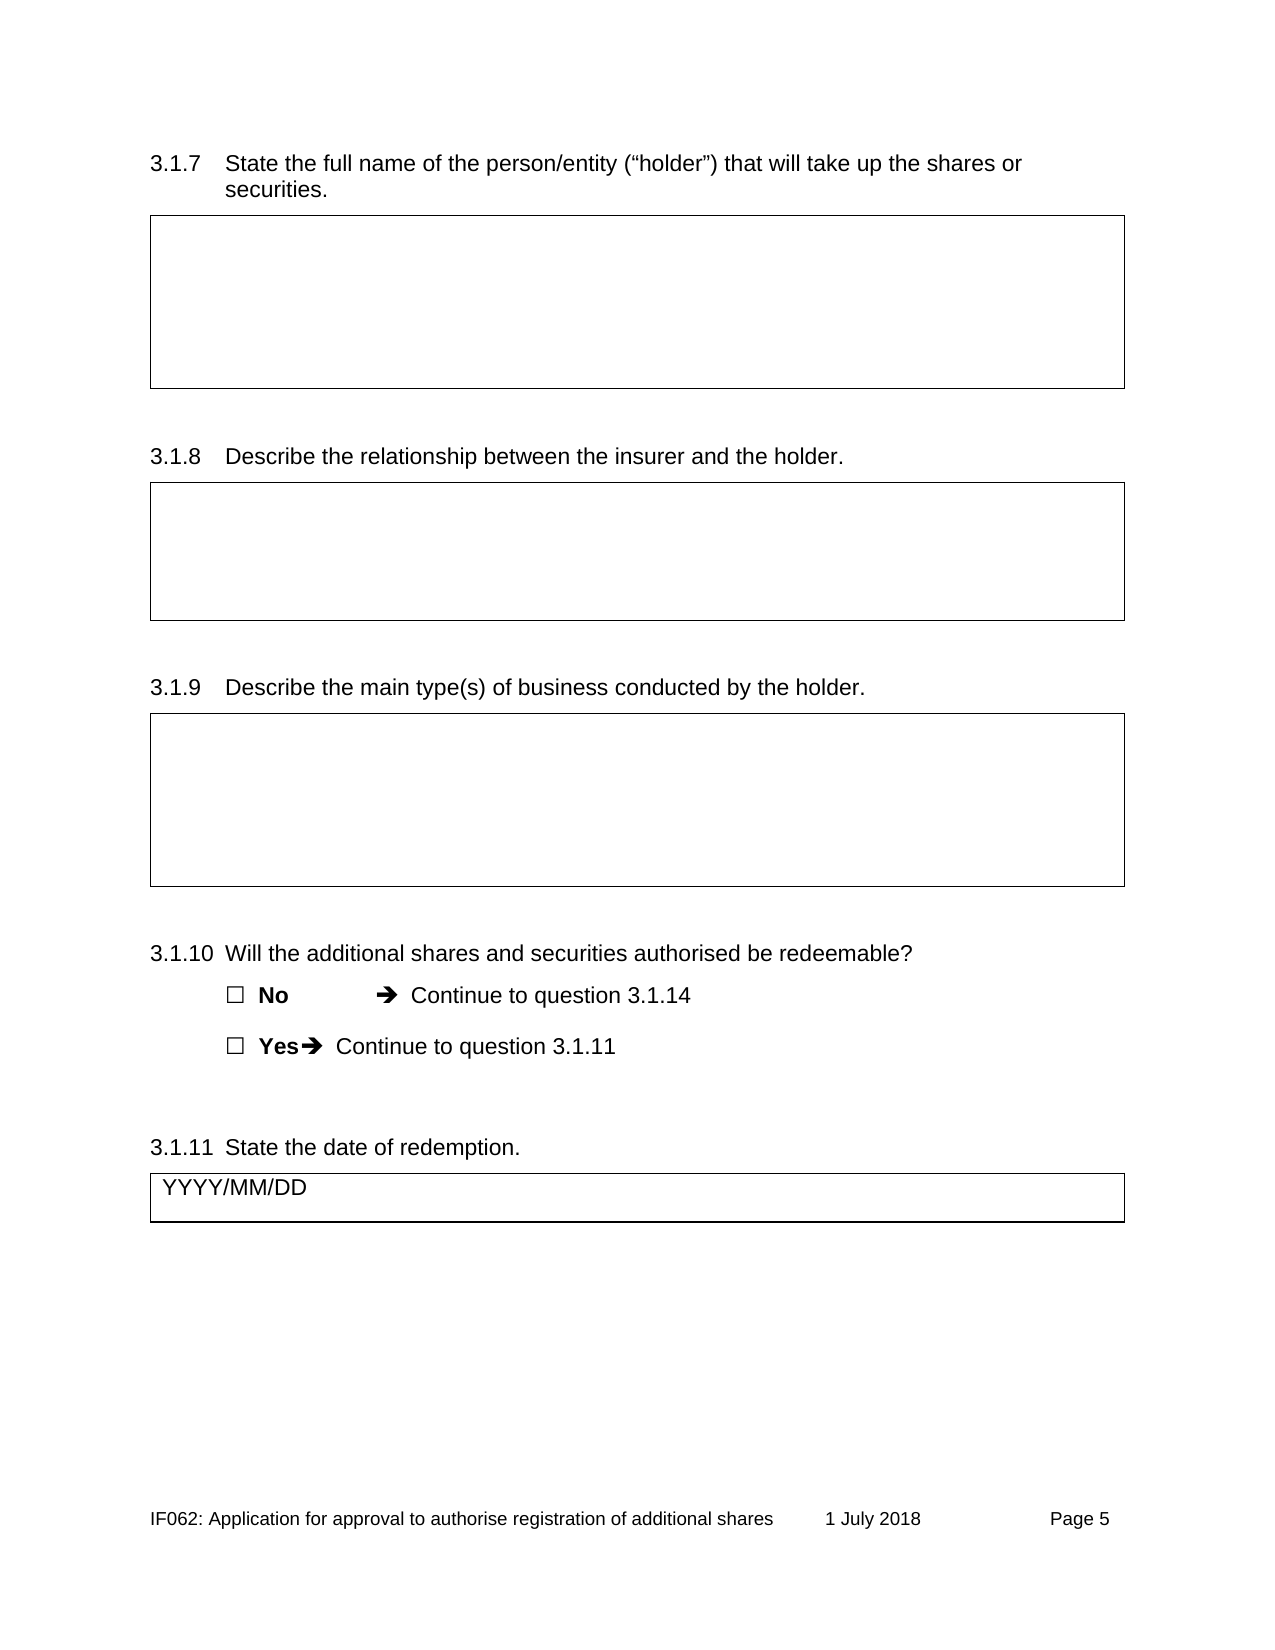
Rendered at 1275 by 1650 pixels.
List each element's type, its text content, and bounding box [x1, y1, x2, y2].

table_header YYYY/MM/DD [151, 1174, 1124, 1221]
subtitle Will the additional shares and securities authorised be redeemable? [150, 940, 1125, 967]
subtitle Describe the main type(s) of business conducted by the holder. [150, 674, 1125, 700]
table_header [151, 714, 1124, 886]
subtitle State the date of redemption. [150, 1133, 1125, 1160]
table_header [151, 216, 1124, 388]
text Yes Continue to question 3.1.11 [225, 1030, 1125, 1061]
subtitle State the full name of the person/entity (“holder”) that will take up the shares or securities. [150, 150, 1125, 203]
text No Continue to question 3.1.14 [225, 979, 1125, 1011]
subtitle Describe the relationship between the insurer and the holder. [150, 443, 1125, 469]
table_header [151, 483, 1124, 619]
